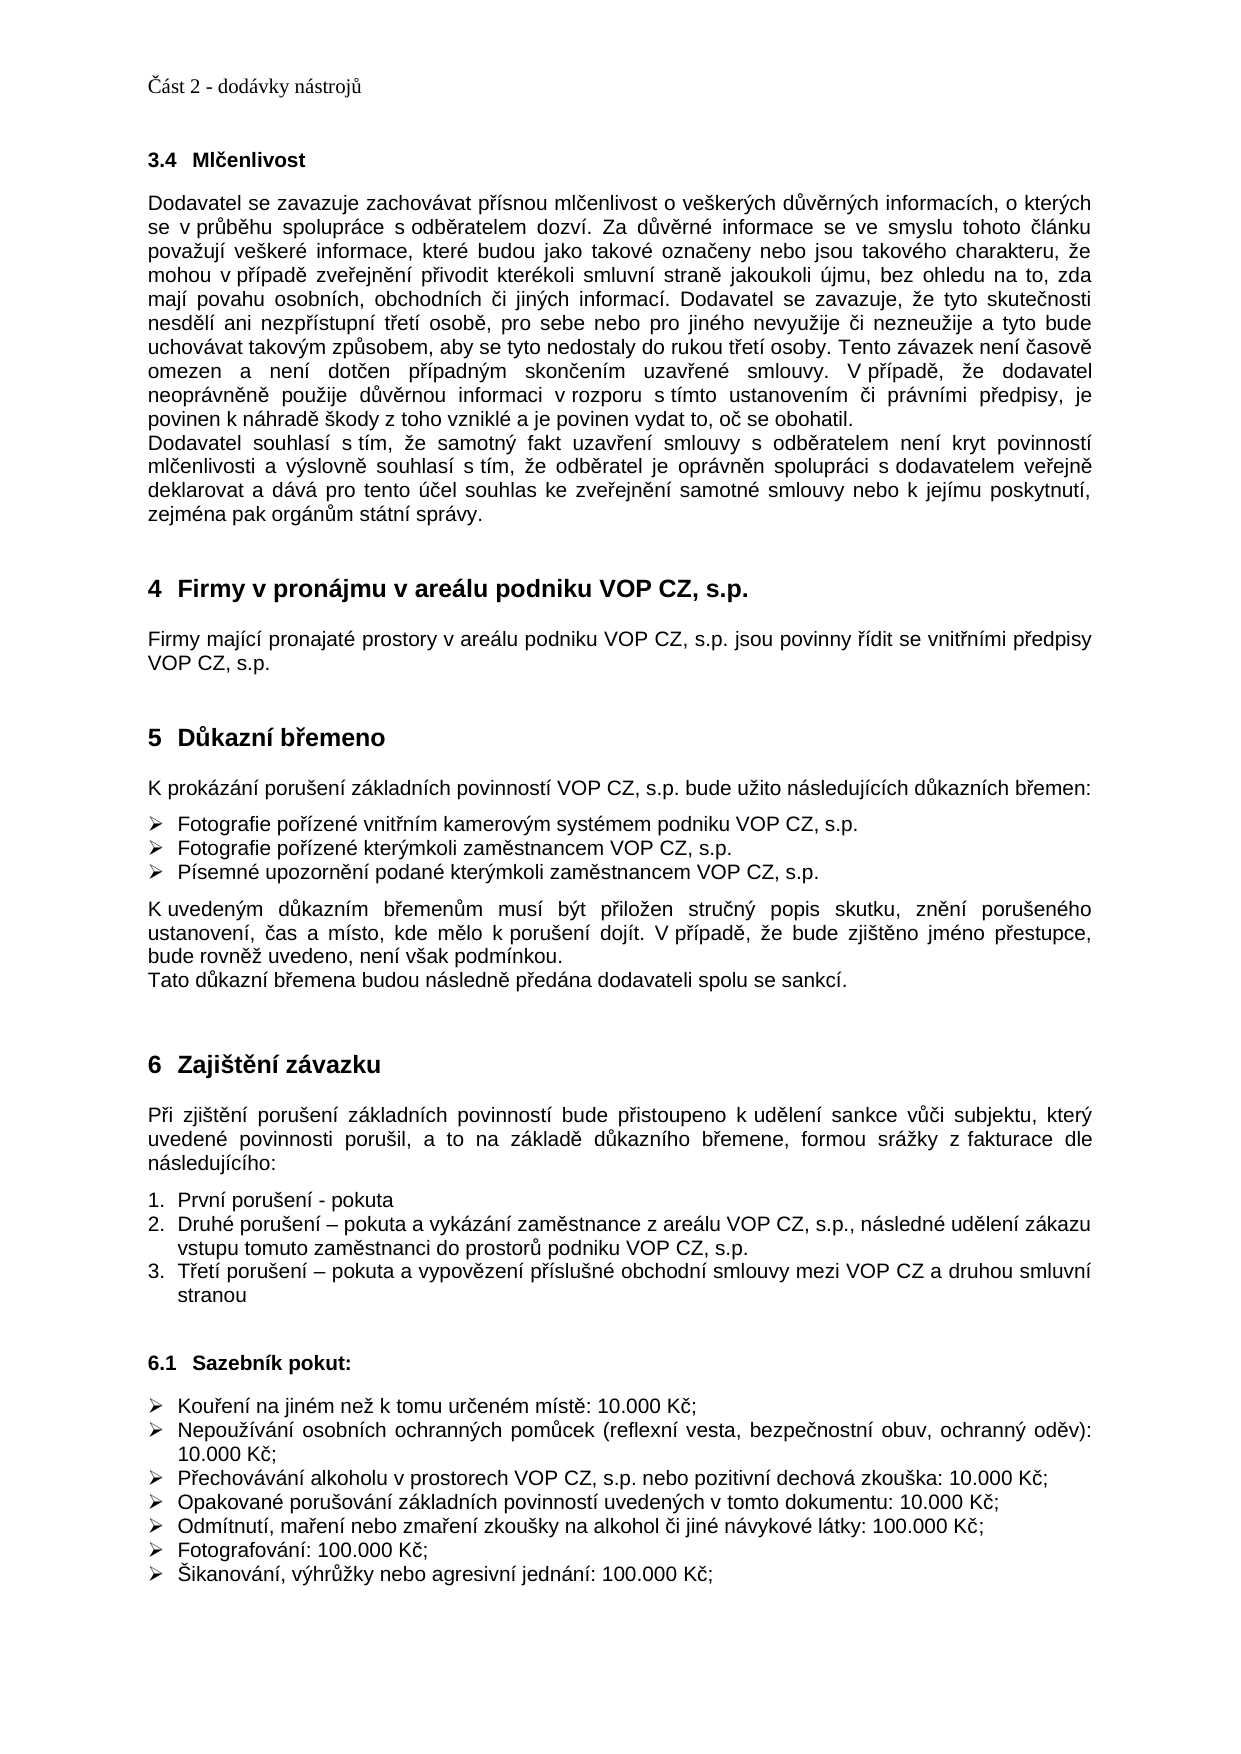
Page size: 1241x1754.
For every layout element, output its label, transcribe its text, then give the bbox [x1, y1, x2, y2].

text Šikanování, výhrůžky nebo agresivní jednání: 100.000 Kč; [148, 1562, 1093, 1586]
text Fotografie pořízené vnitřním kamerovým systémem podniku VOP CZ, s.p. [148, 812, 1093, 836]
text Přechovávání alkoholu v prostorech VOP CZ, s.p. nebo pozitivní dechová zkouška: 10.000 Kč; [148, 1466, 1093, 1489]
text Dodavatel se zavazuje zachovávat přísnou mlčenlivost o veškerých důvěrných informacích, o kterých se v průběhu spolupráce s odběratelem dozví. Za důvěrné informace se ve smyslu tohoto článku považují veškeré informace, které budou jako takové označeny nebo jsou takového charakteru, že mohou v případě zveřejnění přivodit kterékoli smluvní straně jakoukoli újmu, bez ohledu na to, zda mají povahu osobních, obchodních či jiných informací. Dodavatel se zavazuje, že tyto skutečnosti nesdělí ani nezpřístupní třetí osobě, pro sebe nebo pro jiného nevyužije či nezneužije a tyto bude uchovávat takovým způsobem, aby se tyto nedostaly do rukou třetí osoby. Tento závazek není časově omezen a není dotčen případným skončením uzavřené smlouvy. V případě, že dodavatel neoprávněně použije důvěrnou informaci v rozporu s tímto ustanovením či právními předpisy, je povinen k náhradě škody z toho vzniklé a je povinen vydat to, oč se obohatil. [148, 191, 1093, 430]
subtitle Mlčenlivost [148, 148, 1093, 172]
text Fotografie pořízené kterýmkoli zaměstnancem VOP CZ, s.p. [148, 836, 1093, 860]
subtitle Důkazní břemeno [148, 723, 1093, 751]
text Opakované porušování základních povinností uvedených v tomto dokumentu: 10.000 Kč; [148, 1489, 1093, 1514]
text K prokázání porušení základních povinností VOP CZ, s.p. bude užito následujících důkazních břemen: [148, 775, 1093, 799]
list Druhé porušení – pokuta a vykázání zaměstnance z areálu VOP CZ, s.p., následné udělení zákazu vstupu tomuto zaměstnanci do prostorů podniku VOP CZ, s.p. [148, 1211, 1093, 1259]
text K uvedeným důkazním břemenům musí být přiložen stručný popis skutku, znění porušeného ustanovení, čas a místo, kde mělo k porušení dojít. V případě, že bude zjištěno jméno přestupce, bude rovněž uvedeno, není však podmínkou. [148, 896, 1093, 968]
list Třetí porušení – pokuta a vypovězení příslušné obchodní smlouvy mezi VOP CZ a druhou smluvní stranou [148, 1259, 1093, 1307]
list První porušení - pokuta [148, 1187, 1093, 1211]
text Tato důkazní břemena budou následně předána dodavateli spolu se sankcí. [148, 968, 1093, 992]
text Odmítnutí, maření nebo zmaření zkoušky na alkohol či jiné návykové látky: 100.000 Kč; [148, 1514, 1093, 1538]
text Fotografování: 100.000 Kč; [148, 1538, 1093, 1562]
subtitle Sazebník pokut: [148, 1350, 1093, 1374]
subtitle Zajištění závazku [148, 1050, 1093, 1079]
text Firmy mající pronajaté prostory v areálu podniku VOP CZ, s.p. jsou povinny řídit se vnitřními předpisy VOP CZ, s.p. [148, 627, 1093, 675]
text Při zjištění porušení základních povinností bude přistoupeno k udělení sankce vůči subjektu, který uvedené povinnosti porušil, a to na základě důkazního břemene, formou srážky z fakturace dle následujícího: [148, 1103, 1093, 1175]
text Nepoužívání osobních ochranných pomůcek (reflexní vesta, bezpečnostní obuv, ochranný oděv): 10.000 Kč; [148, 1417, 1093, 1466]
text Kouření na jiném než k tomu určeném místě: 10.000 Kč; [148, 1393, 1093, 1417]
subtitle Firmy v pronájmu v areálu podniku VOP CZ, s.p. [148, 574, 1093, 603]
text Dodavatel souhlasí s tím, že samotný fakt uzavření smlouvy s odběratelem není kryt povinností mlčenlivosti a výslovně souhlasí s tím, že odběratel je oprávněn spolupráci s dodavatelem veřejně deklarovat a dává pro tento účel souhlas ke zveřejnění samotné smlouvy nebo k jejímu poskytnutí, zejména pak orgánům státní správy. [148, 430, 1093, 526]
text Písemné upozornění podané kterýmkoli zaměstnancem VOP CZ, s.p. [148, 860, 1093, 884]
